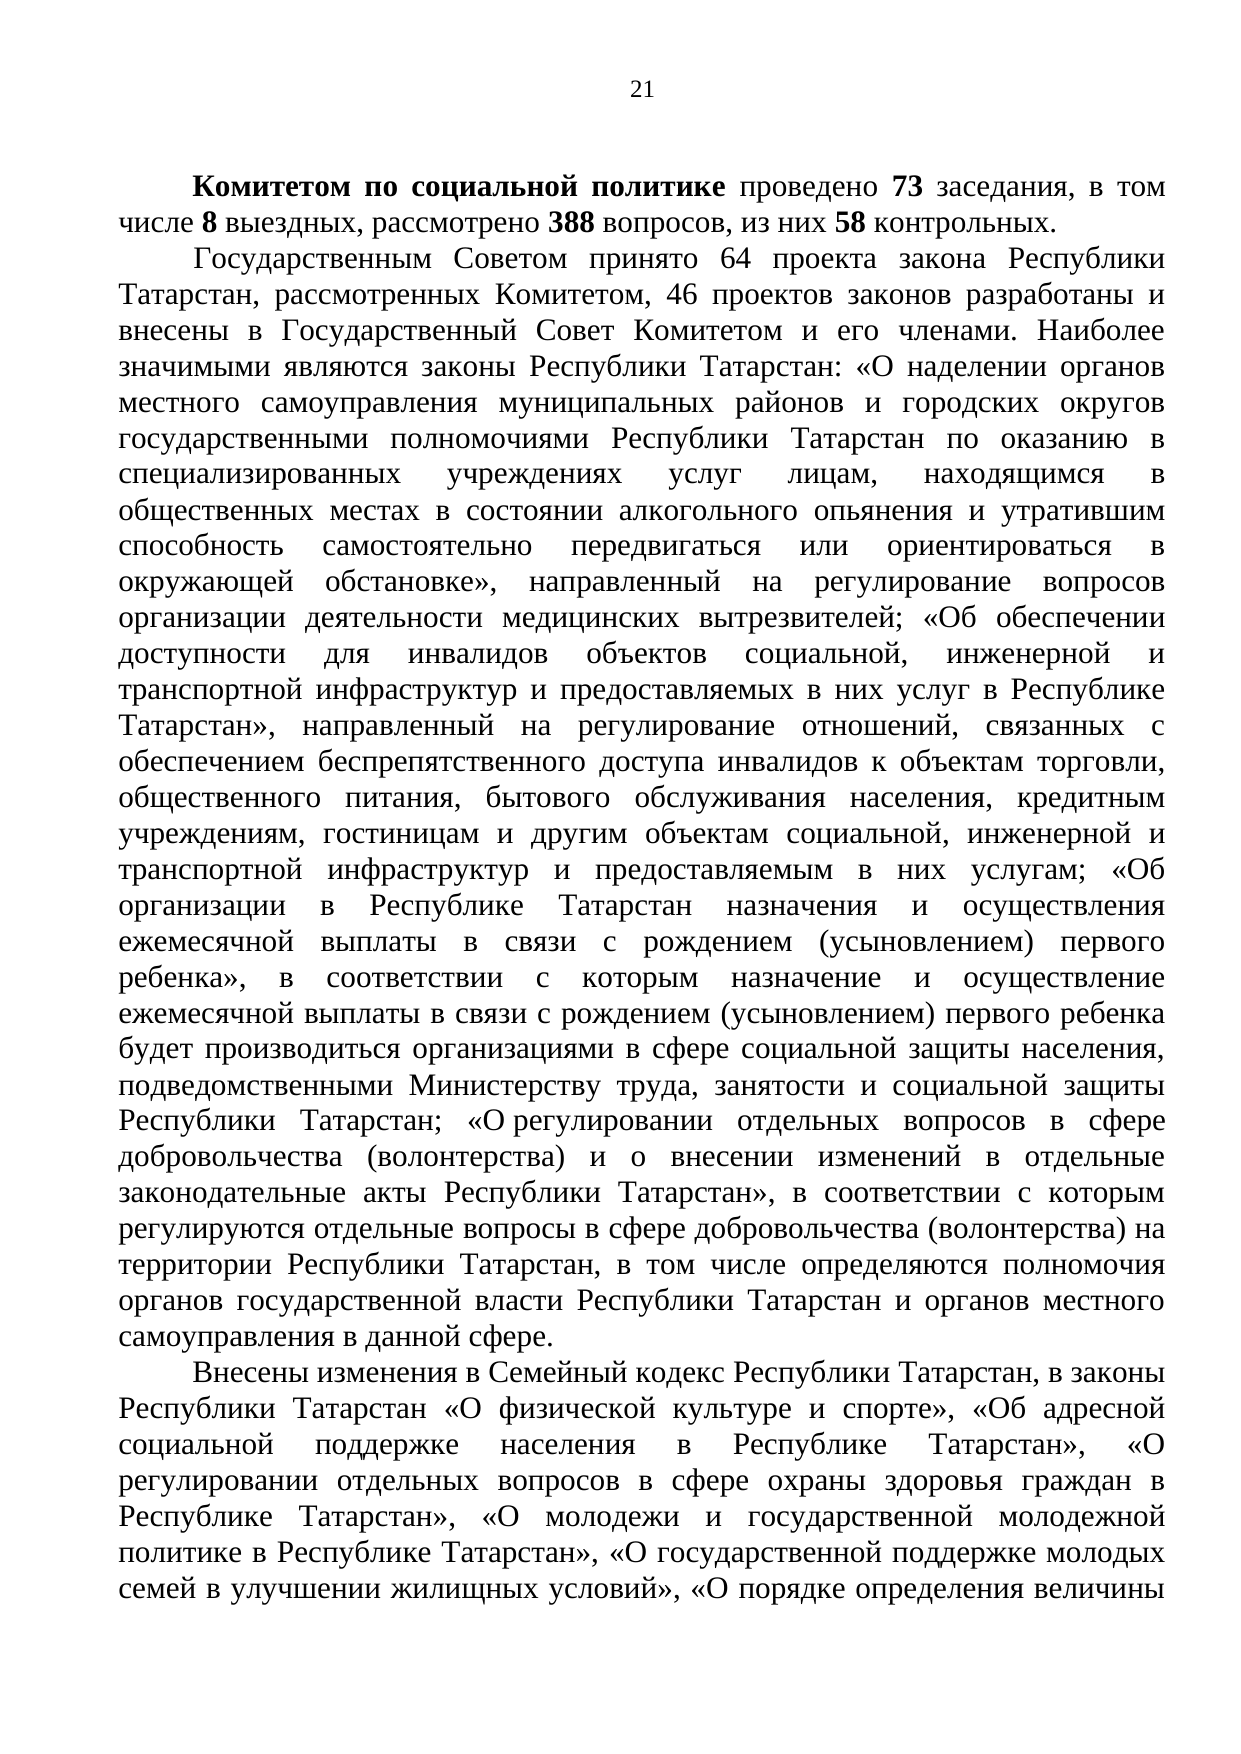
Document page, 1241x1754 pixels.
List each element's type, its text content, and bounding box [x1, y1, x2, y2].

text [118, 1353, 1166, 1605]
text Комитетом по социальной политике проведено 73 заседания, в том числе 8 выездных, рассмотрено 388 вопросов, из них 58 контрольных. [118, 167, 1166, 239]
text Государственным Советом принято 64 проекта закона Республики Татарстан, рассмотренных Комитетом, 46 проектов законов разработаны и внесены в Государственный Совет Комитетом и его членами. Наиболее значимыми являются законы Республики Татарстан: «О наделении органов местного самоуправления муниципальных районов и городских округов государственными полномочиями Республики Татарстан по оказанию в специализированных учреждениях услуг лицам, находящимся в общественных местах в состоянии алкогольного опьянения и утратившим способность самостоятельно передвигаться или ориентироваться в окружающей обстановке», направленный на регулирование вопросов организации деятельности медицинских вытрезвителей; «Об обеспечении доступности для инвалидов объектов социальной, инженерной и транспортной инфраструктур и предоставляемых в них услуг в Республике Татарстан», направленный на регулирование отношений, связанных с обеспечением беспрепятственного доступа инвалидов к объектам торговли, общественного питания, бытового обслуживания населения, кредитным учреждениям, гостиницам и другим объектам социальной, инженерной и транспортной инфраструктур и предоставляемым в них услугам; «Об организации в Республике Татарстан назначения и осуществления ежемесячной выплаты в связи с рождением (усыновлением) первого ребенка», в соответствии с которым назначение и осуществление ежемесячной выплаты в связи с рождением (усыновлением) первого ребенка будет производиться организациями в сфере социальной защиты населения, подведомственными Министерству труда, занятости и социальной защиты Республики Татарстан; «О регулировании отдельных вопросов в сфере добровольчества (волонтерства) и о внесении изменений в отдельные законодательные акты Республики Татарстан», в соответствии с которым регулируются отдельные вопросы в сфере добровольчества (волонтерства) на территории Республики Татарстан, в том числе определяются полномочия органов государственной власти Республики Татарстан и органов местного самоуправления в данной сфере. [118, 239, 1166, 1353]
